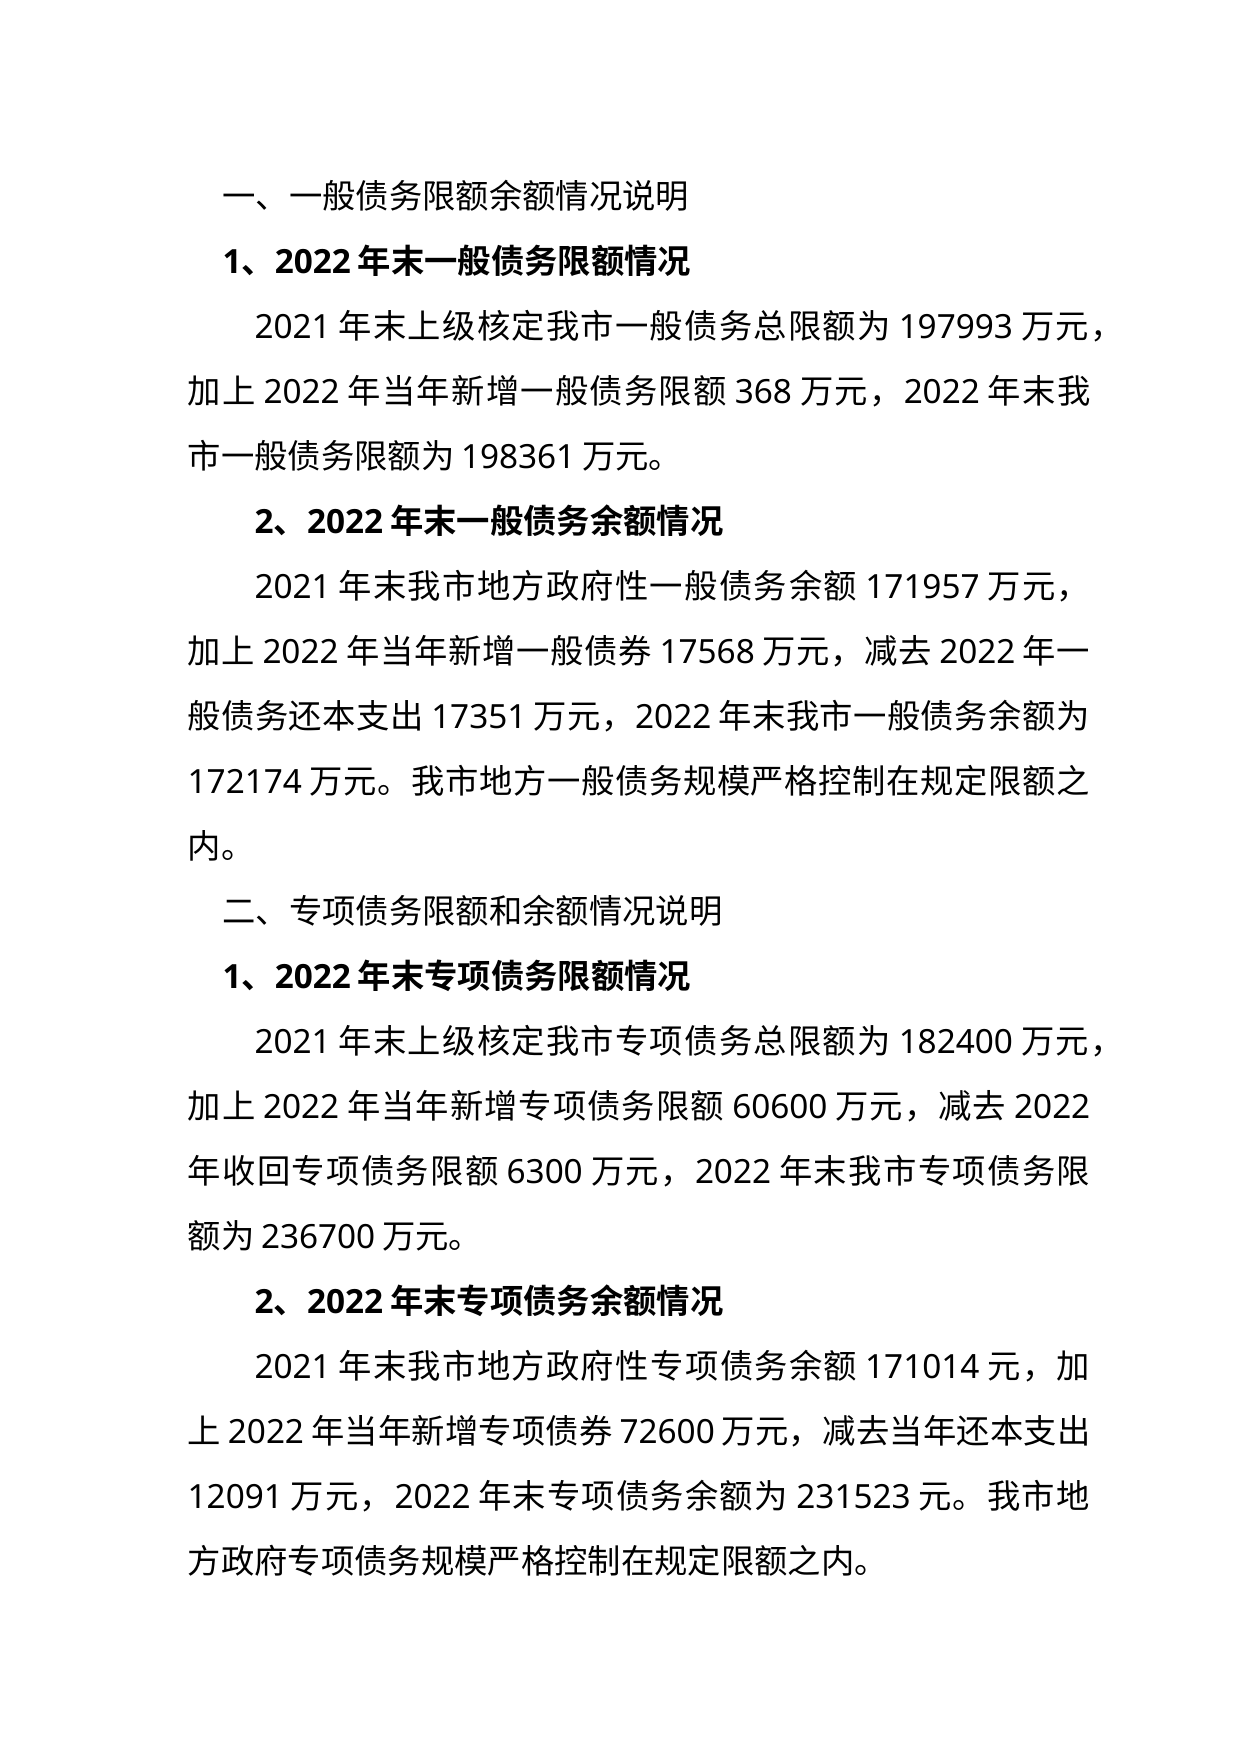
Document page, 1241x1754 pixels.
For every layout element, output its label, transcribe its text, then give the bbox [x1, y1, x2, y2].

text 2021年末上级核定我市专项债务总限额为182400万元，加上2022年当年新增专项债务限额60600万元，减去2022年收回专项债务限额6300万元，2022年末我市专项债务限额为236700万元。 [187, 1007, 1090, 1267]
text 2021年末上级核定我市一般债务总限额为197993万元，加上2022年当年新增一般债务限额368万元，2022年末我市一般债务限额为198361万元。 [187, 292, 1090, 487]
text 2、2022年末专项债务余额情况 [187, 1267, 1090, 1332]
text 二、专项债务限额和余额情况说明 [187, 877, 1090, 942]
text 1、2022年末一般债务限额情况 [187, 227, 1090, 292]
text 1、2022年末专项债务限额情况 [187, 942, 1090, 1007]
text 2021年末我市地方政府性一般债务余额171957万元，加上2022年当年新增一般债券17568万元，减去2022年一般债务还本支出17351万元，2022年末我市一般债务余额为172174万元。我市地方一般债务规模严格控制在规定限额之内。 [187, 552, 1090, 877]
text 2、2022年末一般债务余额情况 [187, 487, 1090, 552]
text 2021年末我市地方政府性专项债务余额171014元，加上2022年当年新增专项债券72600万元，减去当年还本支出12091万元，2022年末专项债务余额为231523元。我市地方政府专项债务规模严格控制在规定限额之内。 [187, 1332, 1090, 1592]
text 一、一般债务限额余额情况说明 [187, 162, 1090, 227]
